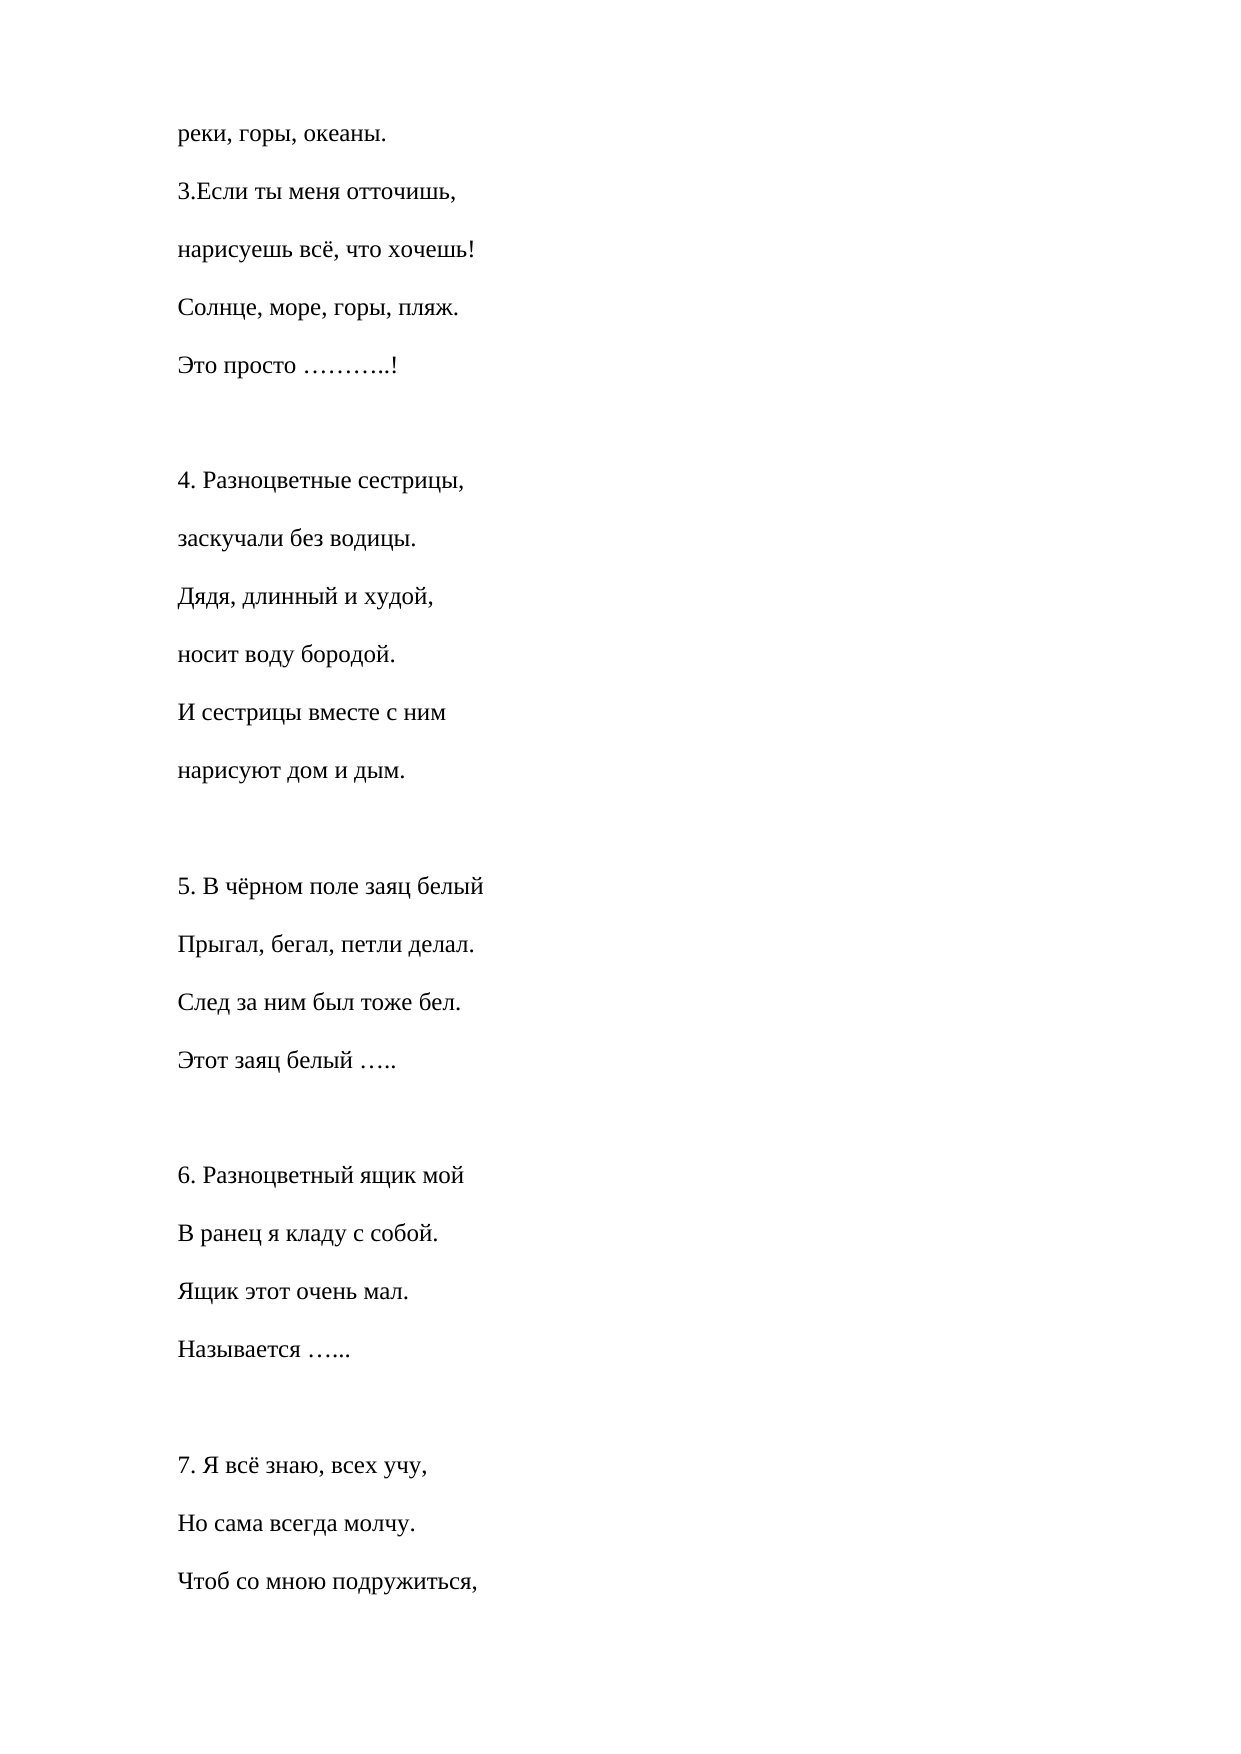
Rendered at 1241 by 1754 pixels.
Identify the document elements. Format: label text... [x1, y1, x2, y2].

text носит воду бородой. [177, 639, 1152, 668]
text Ящик этот очень мал. [177, 1276, 1152, 1305]
text 5. В чёрном поле заяц белый [177, 871, 1152, 900]
text Но сама всегда молчу. [177, 1508, 1152, 1537]
text Этот заяц белый ….. [177, 1045, 1152, 1073]
text нарисуешь всё, что хочешь! [177, 234, 1152, 263]
text Это просто ………..! [177, 350, 1152, 378]
text Называется …... [177, 1334, 1152, 1363]
text 4. Разноцветные сестрицы, [177, 466, 1152, 494]
text След за ним был тоже бел. [177, 987, 1152, 1016]
text нарисуют дом и дым. [177, 755, 1152, 784]
text Дядя, длинный и худой, [177, 581, 1152, 610]
text реки, горы, океаны. [177, 118, 1152, 147]
text Чтоб со мною подружиться, [177, 1566, 1152, 1595]
text 3.Если ты меня отточишь, [177, 176, 1152, 205]
text 7. Я всё знаю, всех учу, [177, 1450, 1152, 1479]
text Прыгал, бегал, петли делал. [177, 929, 1152, 958]
text И сестрицы вместе с ним [177, 697, 1152, 726]
text В ранец я кладу с собой. [177, 1218, 1152, 1247]
text Солнце, море, горы, пляж. [177, 292, 1152, 321]
text 6. Разноцветный ящик мой [177, 1161, 1152, 1189]
text заскучали без водицы. [177, 523, 1152, 552]
